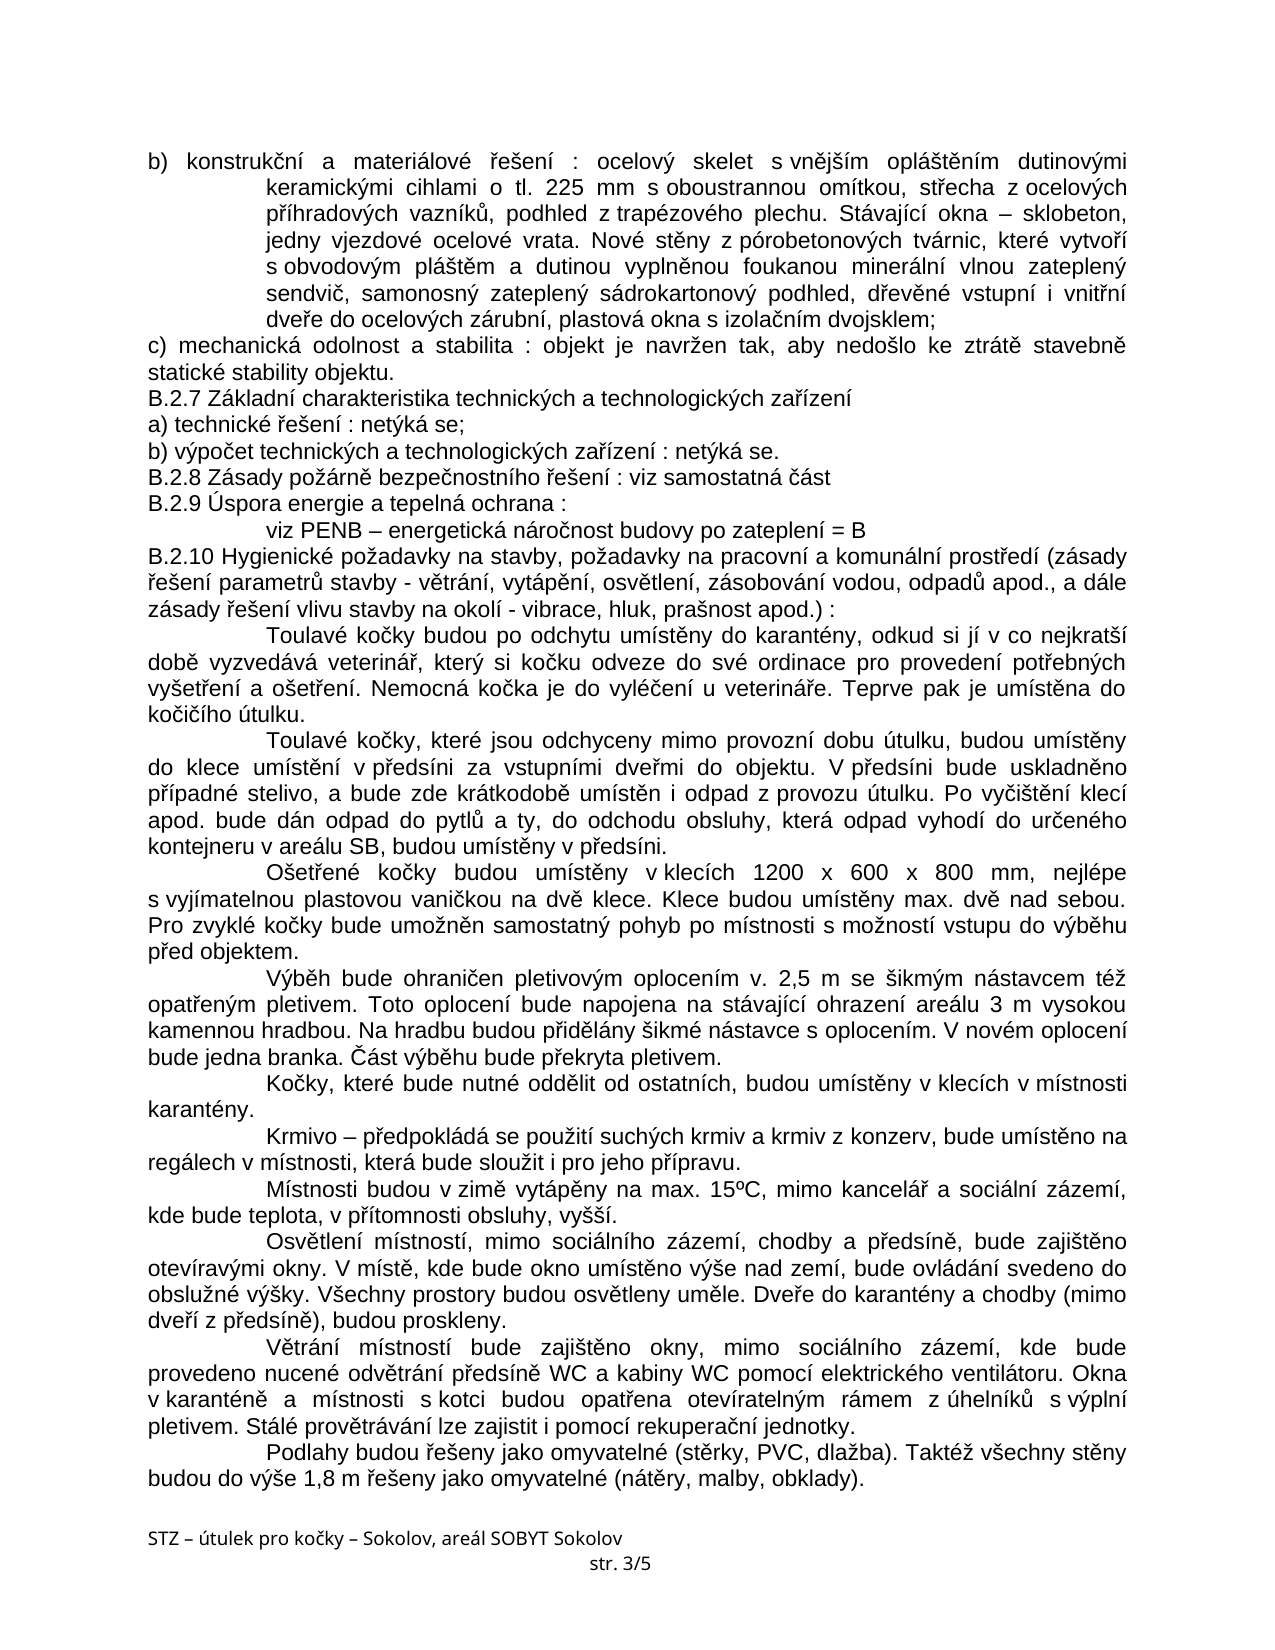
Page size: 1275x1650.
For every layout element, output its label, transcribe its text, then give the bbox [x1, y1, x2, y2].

text Větrání místností bude zajištěno okny, mimo sociálního zázemí, kde bude provedeno nucené odvětrání předsíně WC a kabiny WC pomocí elektrického ventilátoru. Okna v karanténě a místnosti s kotci budou opatřena otevíratelným rámem z úhelníků s výplní pletivem. Stálé provětrávání lze zajistit i pomocí rekuperační jednotky. [148, 1334, 1127, 1439]
text Podlahy budou řešeny jako omyvatelné (stěrky, PVC, dlažba). Taktéž všechny stěny budou do výše 1,8 m řešeny jako omyvatelné (nátěry, malby, obklady). [148, 1439, 1127, 1492]
text Výběh bude ohraničen pletivovým oplocením v. 2,5 m se šikmým nástavcem též opatřeným pletivem. Toto oplocení bude napojena na stávající ohrazení areálu 3 m vysokou kamennou hradbou. Na hradbu budou přidělány šikmé nástavce s oplocením. V novém oplocení bude jedna branka. Část výběhu bude překryta pletivem. [148, 965, 1127, 1070]
text a) technické řešení : netýká se; [148, 411, 1127, 438]
text Krmivo – předpokládá se použití suchých krmiv a krmiv z konzerv, bude umístěno na regálech v místnosti, která bude sloužit i pro jeho přípravu. [148, 1123, 1127, 1176]
text viz PENB – energetická náročnost budovy po zateplení = B [148, 517, 1127, 543]
text b) konstrukční a materiálové řešení : ocelový skelet s vnějším opláštěním dutinovými keramickými cihlami o tl. 225 mm s oboustrannou omítkou, střecha z ocelových příhradových vazníků, podhled z trapézového plechu. Stávající okna – sklobeton, jedny vjezdové ocelové vrata. Nové stěny z pórobetonových tvárnic, které vytvoří s obvodovým pláštěm a dutinou vyplněnou foukanou minerální vlnou zateplený sendvič, samonosný zateplený sádrokartonový podhled, dřevěné vstupní i vnitřní dveře do ocelových zárubní, plastová okna s izolačním dvojsklem; [148, 148, 1127, 332]
text Ošetřené kočky budou umístěny v klecích 1200 x 600 x 800 mm, nejlépe s vyjímatelnou plastovou vaničkou na dvě klece. Klece budou umístěny max. dvě nad sebou. Pro zvyklé kočky bude umožněn samostatný pohyb po místnosti s možností vstupu do výběhu před objektem. [148, 859, 1127, 965]
text Toulavé kočky, které jsou odchyceny mimo provozní dobu útulku, budou umístěny do klece umístění v předsíni za vstupními dveřmi do objektu. V předsíni bude uskladněno případné stelivo, a bude zde krátkodobě umístěn i odpad z provozu útulku. Po vyčištění klecí apod. bude dán odpad do pytlů a ty, do odchodu obsluhy, která odpad vyhodí do určeného kontejneru v areálu SB, budou umístěny v předsíni. [148, 727, 1127, 859]
text b) výpočet technických a technologických zařízení : netýká se. [148, 438, 1127, 464]
text Místnosti budou v zimě vytápěny na max. 15ºC, mimo kancelář a sociální zázemí, kde bude teplota, v přítomnosti obsluhy, vyšší. [148, 1176, 1127, 1228]
text B.2.9 Úspora energie a tepelná ochrana : [148, 490, 1127, 517]
text B.2.10 Hygienické požadavky na stavby, požadavky na pracovní a komunální prostředí (zásady řešení parametrů stavby - větrání, vytápění, osvětlení, zásobování vodou, odpadů apod., a dále zásady řešení vlivu stavby na okolí - vibrace, hluk, prašnost apod.) : [148, 543, 1127, 622]
text B.2.7 Základní charakteristika technických a technologických zařízení [148, 385, 1127, 411]
text Kočky, které bude nutné oddělit od ostatních, budou umístěny v klecích v místnosti karantény. [148, 1070, 1127, 1123]
text Osvětlení místností, mimo sociálního zázemí, chodby a předsíně, bude zajištěno otevíravými okny. V místě, kde bude okno umístěno výše nad zemí, bude ovládání svedeno do obslužné výšky. Všechny prostory budou osvětleny uměle. Dveře do karantény a chodby (mimo dveří z předsíně), budou proskleny. [148, 1228, 1127, 1334]
text c) mechanická odolnost a stabilita : objekt je navržen tak, aby nedošlo ke ztrátě stavebně statické stability objektu. [148, 332, 1127, 385]
text Toulavé kočky budou po odchytu umístěny do karantény, odkud si jí v co nejkratší době vyzvedává veterinář, který si kočku odveze do své ordinace pro provedení potřebných vyšetření a ošetření. Nemocná kočka je do vyléčení u veterináře. Teprve pak je umístěna do kočičího útulku. [148, 622, 1127, 727]
text B.2.8 Zásady požárně bezpečnostního řešení : viz samostatná část [148, 464, 1127, 490]
